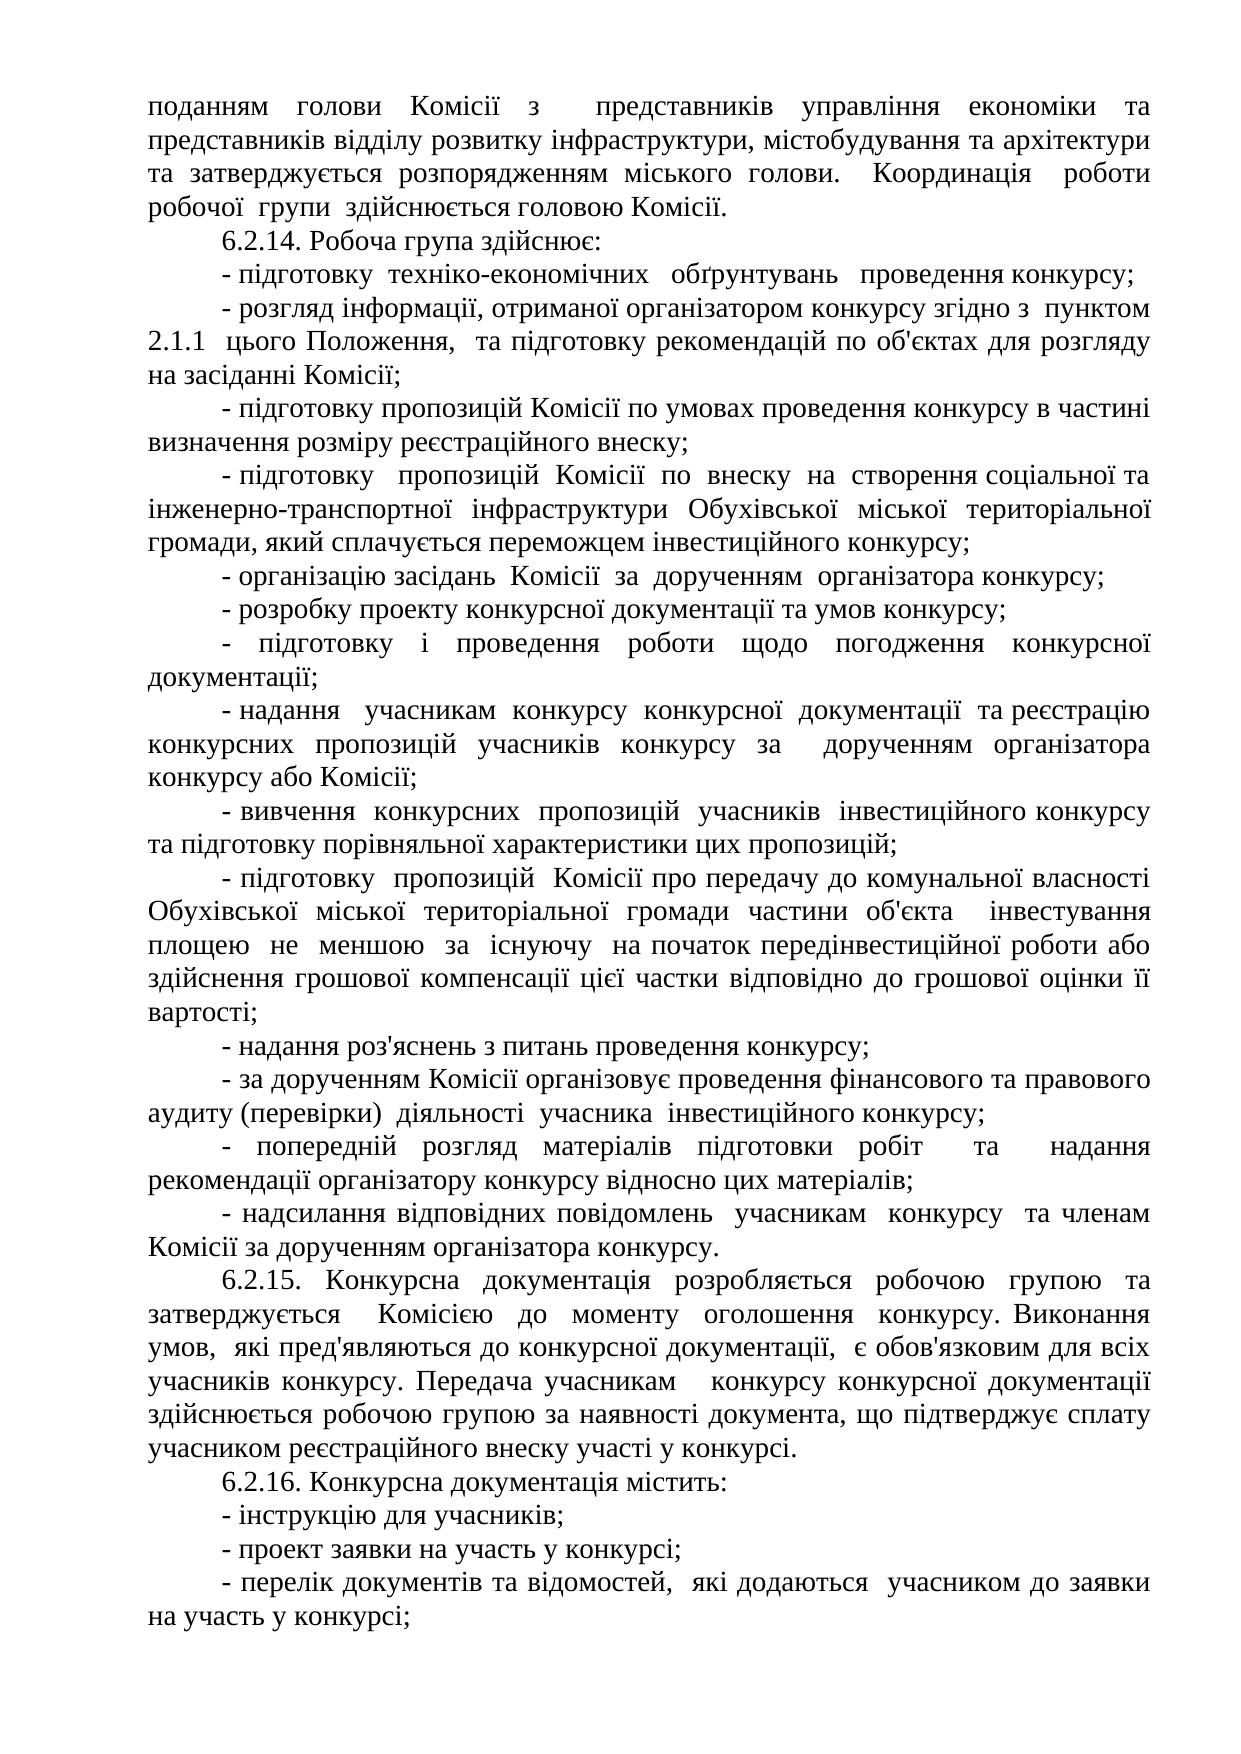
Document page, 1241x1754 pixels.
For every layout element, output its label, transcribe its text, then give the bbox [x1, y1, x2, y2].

text 6.2.15. Конкурсна документація розробляється робочою групою та затверджується Комісією до моменту оголошення конкурсу. Виконання умов, які пред'являються до конкурсної документації, є обов'язковим для всіх учасників конкурсу. Передача учасникам конкурсу конкурсної документації здійснюється робочою групою за наявності документа, що підтверджує сплату учасником реєстраційного внеску участі у конкурсі. [148, 1262, 1152, 1464]
text - організацію засідань Комісії за дорученням організатора конкурсу; [148, 558, 1152, 592]
text - розробку проекту конкурсної документації та умов конкурсу; [148, 592, 1152, 625]
text - підготовку пропозицій Комісії по умовах проведення конкурсу в частині визначення розміру реєстраційного внеску; [148, 390, 1152, 457]
text - розгляд інформації, отриманої організатором конкурсу згідно з пунктом 2.1.1 цього Положення, та підготовку рекомендацій по об'єктах для розгляду на засіданні Комісії; [148, 290, 1152, 390]
text - попередній розгляд матеріалів підготовки робіт та надання рекомендації організатору конкурсу відносно цих матеріалів; [148, 1128, 1152, 1195]
text - підготовку і проведення роботи щодо погодження конкурсної документації; [148, 625, 1152, 692]
text - вивчення конкурсних пропозицій учасників інвестиційного конкурсу та підготовку порівняльної характеристики цих пропозицій; [148, 793, 1152, 860]
text 6.2.14. Робоча група здійснює: [148, 223, 1152, 256]
text - підготовку техніко-економічних обґрунтувань проведення конкурсу; [148, 256, 1152, 290]
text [148, 88, 1152, 223]
text - інструкцію для учасників; [148, 1497, 1152, 1531]
text - надсилання відповідних повідомлень учасникам конкурсу та членам Комісії за дорученням організатора конкурсу. [148, 1195, 1152, 1262]
text - підготовку пропозицій Комісії про передачу до комунальної власності Обухівської міської територіальної громади частини об'єкта інвестування площею не меншою за існуючу на початок передінвестиційної роботи або здійснення грошової компенсації цієї частки відповідно до грошової оцінки її вартості; [148, 860, 1152, 1028]
text - проект заявки на участь у конкурсі; [148, 1531, 1152, 1564]
text - за дорученням Комісії організовує проведення фінансового та правового аудиту (перевірки) діяльності учасника інвестиційного конкурсу; [148, 1061, 1152, 1128]
text - надання роз'яснень з питань проведення конкурсу; [148, 1028, 1152, 1061]
text 6.2.16. Конкурсна документація містить: [148, 1464, 1152, 1497]
text - перелік документів та відомостей, які додаються учасником до заявки на участь у конкурсі; [148, 1564, 1152, 1631]
text - підготовку пропозицій Комісії по внеску на створення соціальної та інженерно-транспортної інфраструктури Обухівської міської територіальної громади, який сплачується переможцем інвестиційного конкурсу; [148, 457, 1152, 558]
text - надання учасникам конкурсу конкурсної документації та реєстрацію конкурсних пропозицій учасників конкурсу за дорученням організатора конкурсу або Комісії; [148, 692, 1152, 793]
